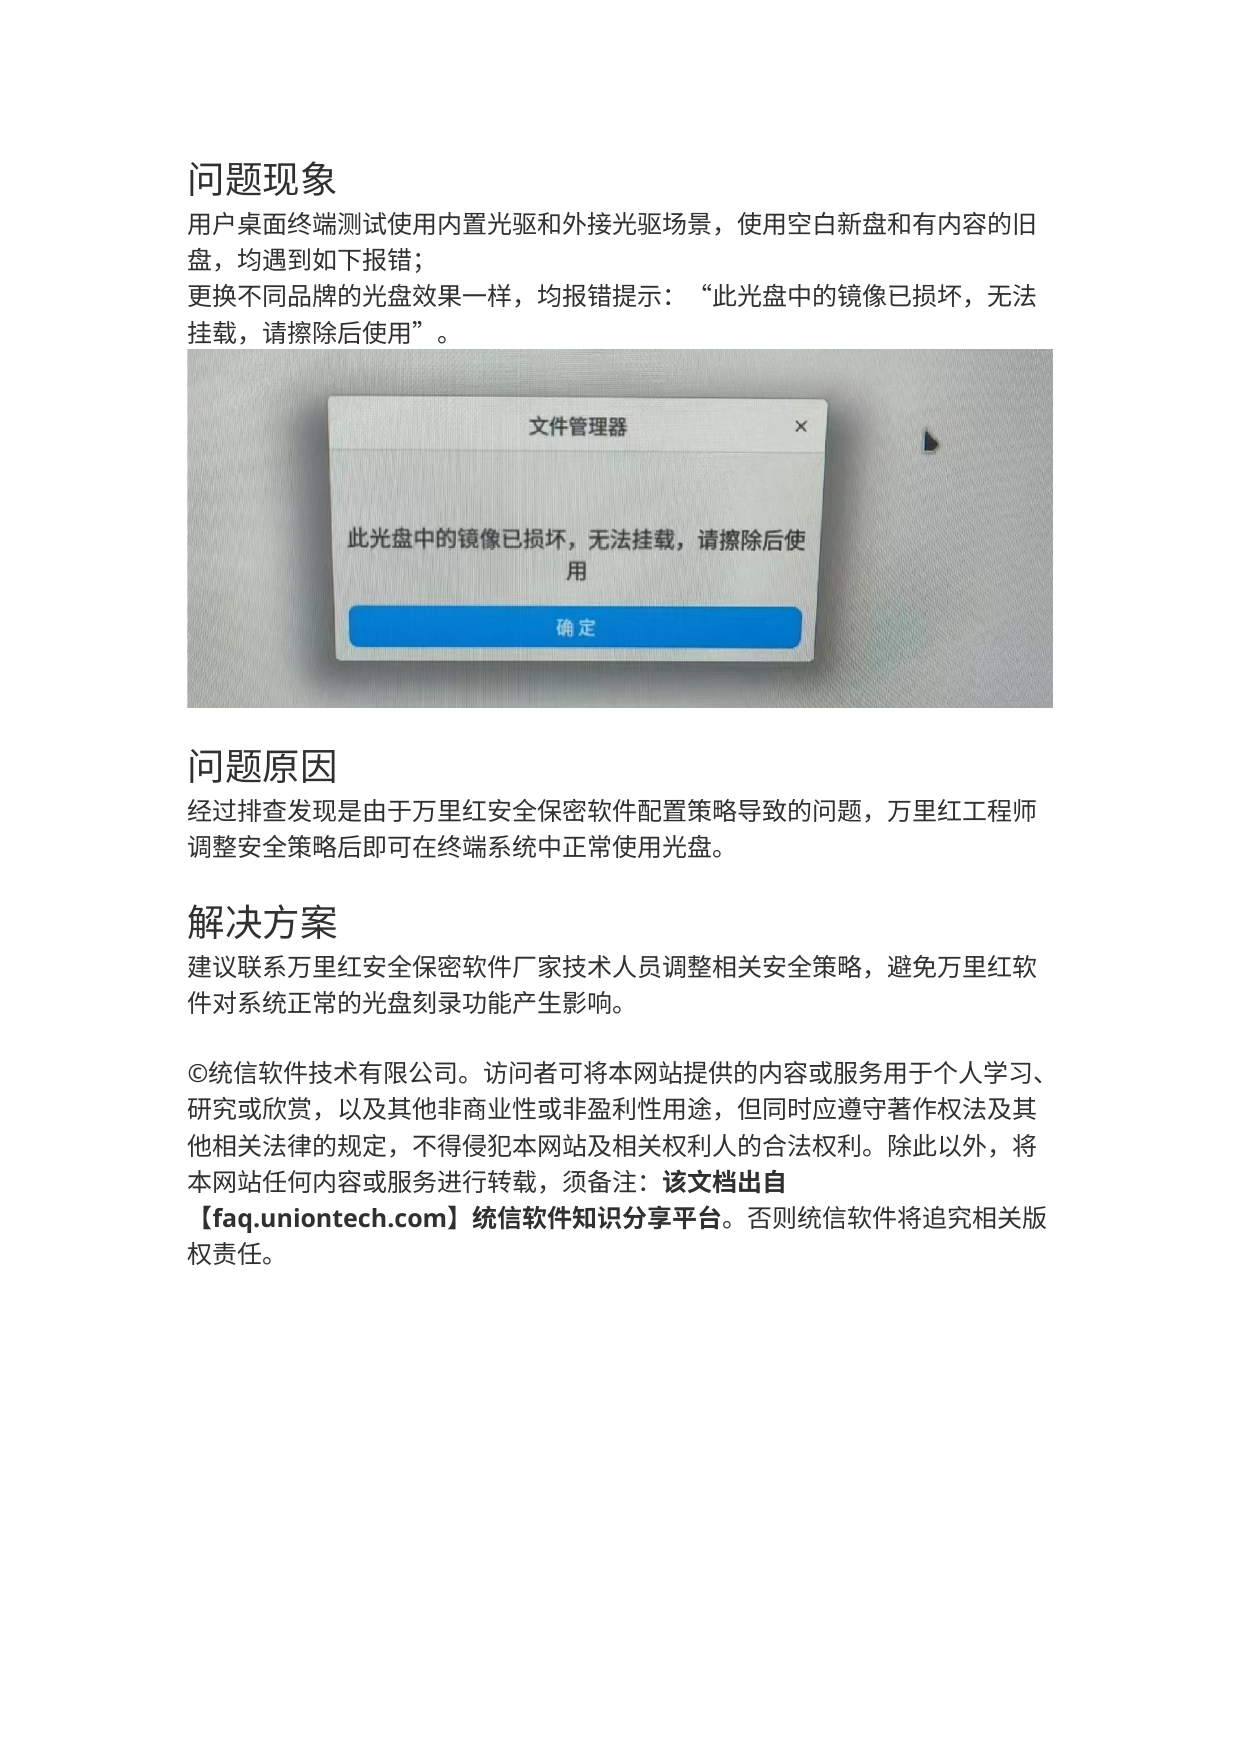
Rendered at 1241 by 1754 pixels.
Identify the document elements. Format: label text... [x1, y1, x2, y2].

text 更换不同品牌的光盘效果一样，均报错提示：“此光盘中的镜像已损坏，无法挂载，请擦除后使用”。 [187, 277, 1053, 349]
text 解决方案 [187, 893, 1053, 947]
text 建议联系万里红安全保密软件厂家技术人员调整相关安全策略，避免万里红软件对系统正常的光盘刻录功能产生影响。 [187, 947, 1053, 1019]
text 用户桌面终端测试使用内置光驱和外接光驱场景，使用空白新盘和有内容的旧盘，均遇到如下报错； [187, 204, 1053, 277]
text ©统信软件技术有限公司。访问者可将本网站提供的内容或服务用于个人学习、研究或欣赏，以及其他非商业性或非盈利性用途，但同时应遵守著作权法及其他相关法律的规定，不得侵犯本网站及相关权利人的合法权利。除此以外，将本网站任何内容或服务进行转载，须备注：该文档出自【faq.uniontech.com】统信软件知识分享平台。否则统信软件将追究相关版权责任。 [187, 1054, 1053, 1271]
text 经过排查发现是由于万里红安全保密软件配置策略导致的问题，万里红工程师调整安全策略后即可在终端系统中正常使用光盘。 [187, 791, 1053, 864]
text 问题现象 [187, 150, 1053, 204]
text 问题原因 [187, 737, 1053, 791]
picture [187, 349, 1053, 708]
